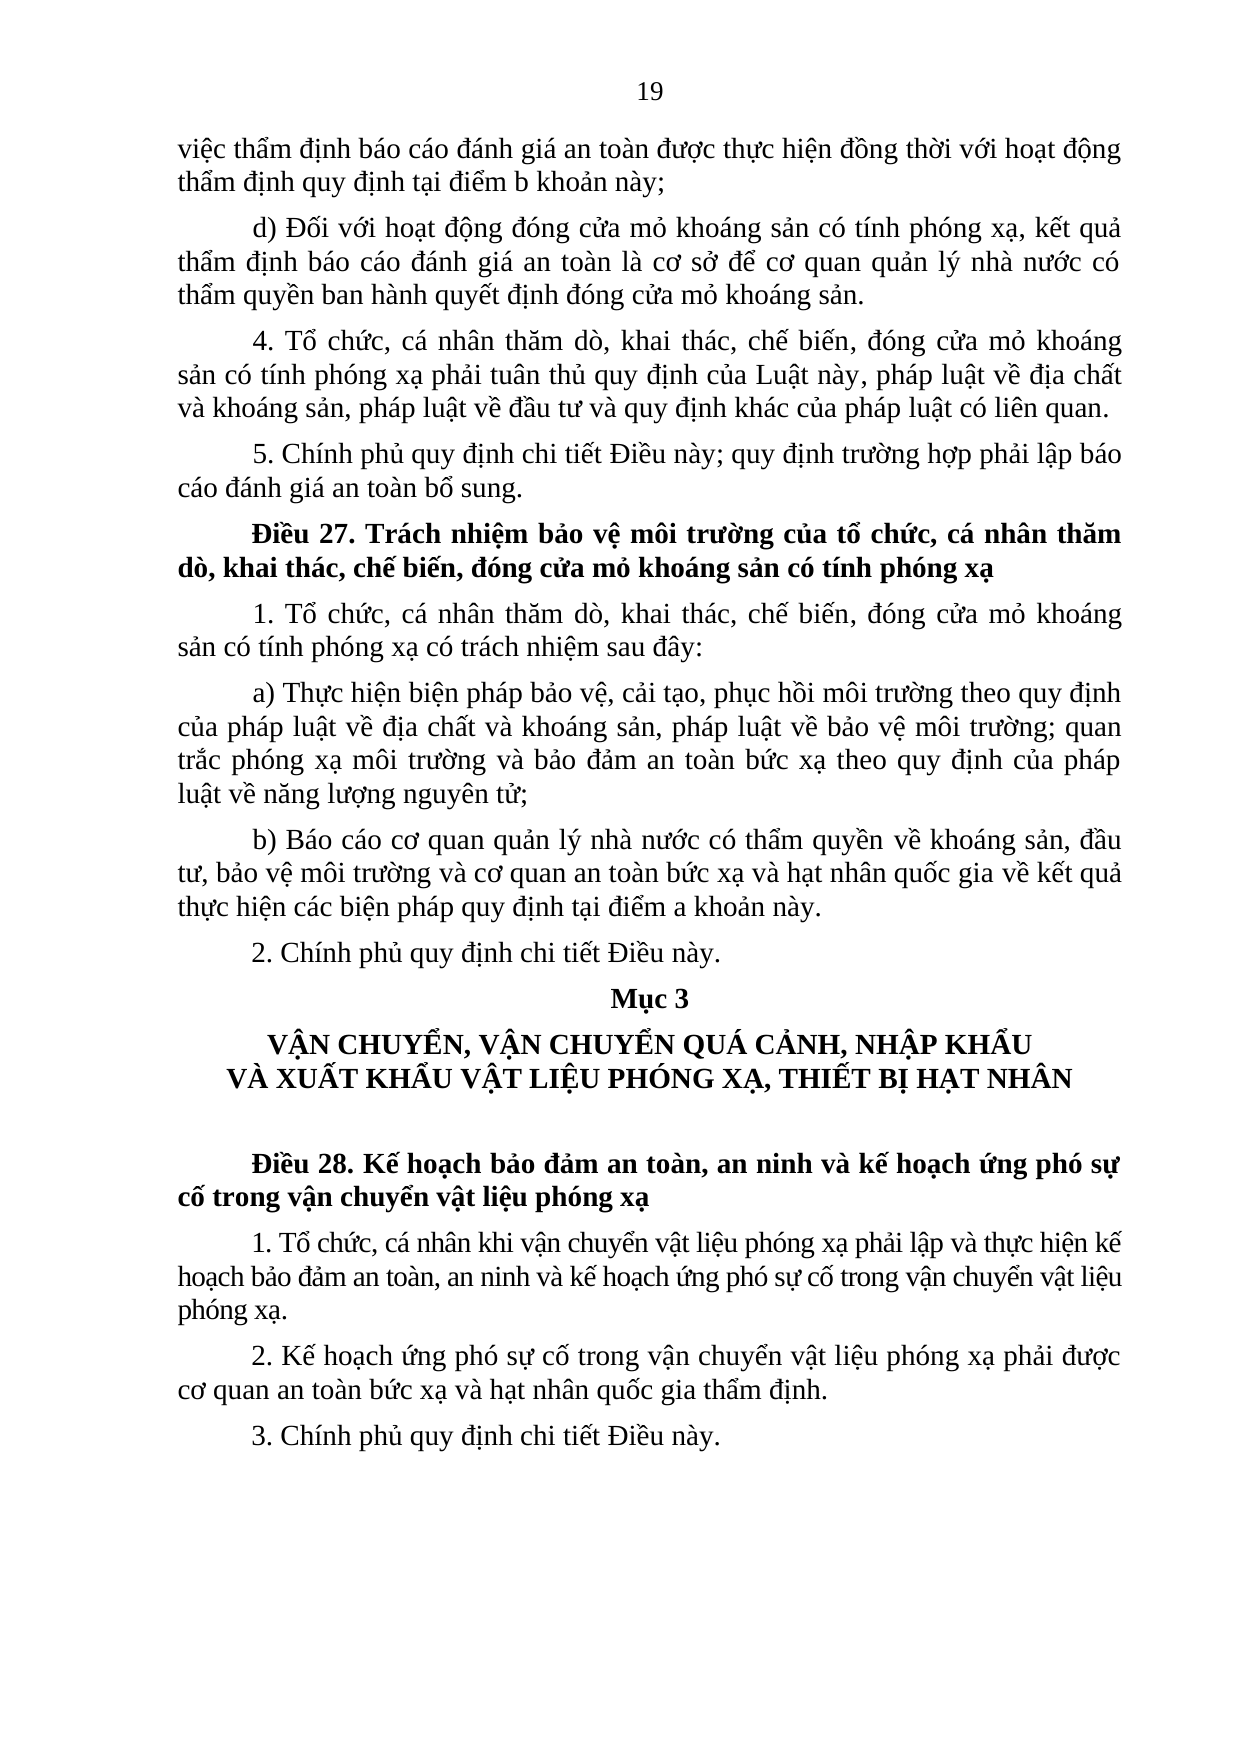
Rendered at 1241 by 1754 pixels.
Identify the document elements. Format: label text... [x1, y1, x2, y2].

text 1. Tổ chức, cá nhân thăm dò, khai thác, chế biến, đóng cửa mỏ khoáng sản có tính phóng xạ có trách nhiệm sau đây: [177, 596, 1122, 663]
text 2. Kế hoạch ứng phó sự cố trong vận chuyển vật liệu phóng xạ phải được cơ quan an toàn bức xạ và hạt nhân quốc gia thẩm định. [177, 1338, 1122, 1406]
text 4. Tổ chức, cá nhân thăm dò, khai thác, chế biến, đóng cửa mỏ khoáng sản có tính phóng xạ phải tuân thủ quy định của Luật này, pháp luật về địa chất và khoáng sản, pháp luật về đầu tư và quy định khác của pháp luật có liên quan. [177, 323, 1122, 424]
text 2. Chính phủ quy định chi tiết Điều này. [251, 935, 1122, 969]
subtitle Điều 28. Kế hoạch bảo đảm an toàn, an ninh và kế hoạch ứng phó sự cố trong vận chuyển vật liệu phóng xạ [177, 1146, 1122, 1213]
subtitle VẬN CHUYỂN, VẬN CHUYỂN QUÁ CẢNH, NHẬP KHẨU [177, 1027, 1122, 1061]
text a) Thực hiện biện pháp bảo vệ, cải tạo, phục hồi môi trường theo quy định của pháp luật về địa chất và khoáng sản, pháp luật về bảo vệ môi trường; quan trắc phóng xạ môi trường và bảo đảm an toàn bức xạ theo quy định của pháp luật về năng lượng nguyên tử; [177, 675, 1122, 809]
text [177, 131, 1122, 198]
subtitle Điều 27. Trách nhiệm bảo vệ môi trường của tổ chức, cá nhân thăm dò, khai thác, chế biến, đóng cửa mỏ khoáng sản có tính phóng xạ [177, 516, 1122, 583]
text 5. Chính phủ quy định chi tiết Điều này; quy định trường hợp phải lập báo cáo đánh giá an toàn bổ sung. [177, 437, 1122, 504]
text b) Báo cáo cơ quan quản lý nhà nước có thẩm quyền về khoáng sản, đầu tư, bảo vệ môi trường và cơ quan an toàn bức xạ và hạt nhân quốc gia về kết quả thực hiện các biện pháp quy định tại điểm a khoản này. [177, 822, 1122, 923]
subtitle VÀ XUẤT KHẨU VẬT LIỆU PHÓNG XẠ, THIẾT BỊ HẠT NHÂN [177, 1061, 1122, 1094]
text 3. Chính phủ quy định chi tiết Điều này. [177, 1418, 1122, 1452]
text 1. Tổ chức, cá nhân khi vận chuyển vật liệu phóng xạ phải lập và thực hiện kế hoạch bảo đảm an toàn, an ninh và kế hoạch ứng phó sự cố trong vận chuyển vật liệu phóng xạ. [177, 1225, 1122, 1326]
text d) Đối với hoạt động đóng cửa mỏ khoáng sản có tính phóng xạ, kết quả thẩm định báo cáo đánh giá an toàn là cơ sở để cơ quan quản lý nhà nước có thẩm quyền ban hành quyết định đóng cửa mỏ khoáng sản. [177, 210, 1122, 311]
subtitle Mục 3 [177, 981, 1122, 1015]
